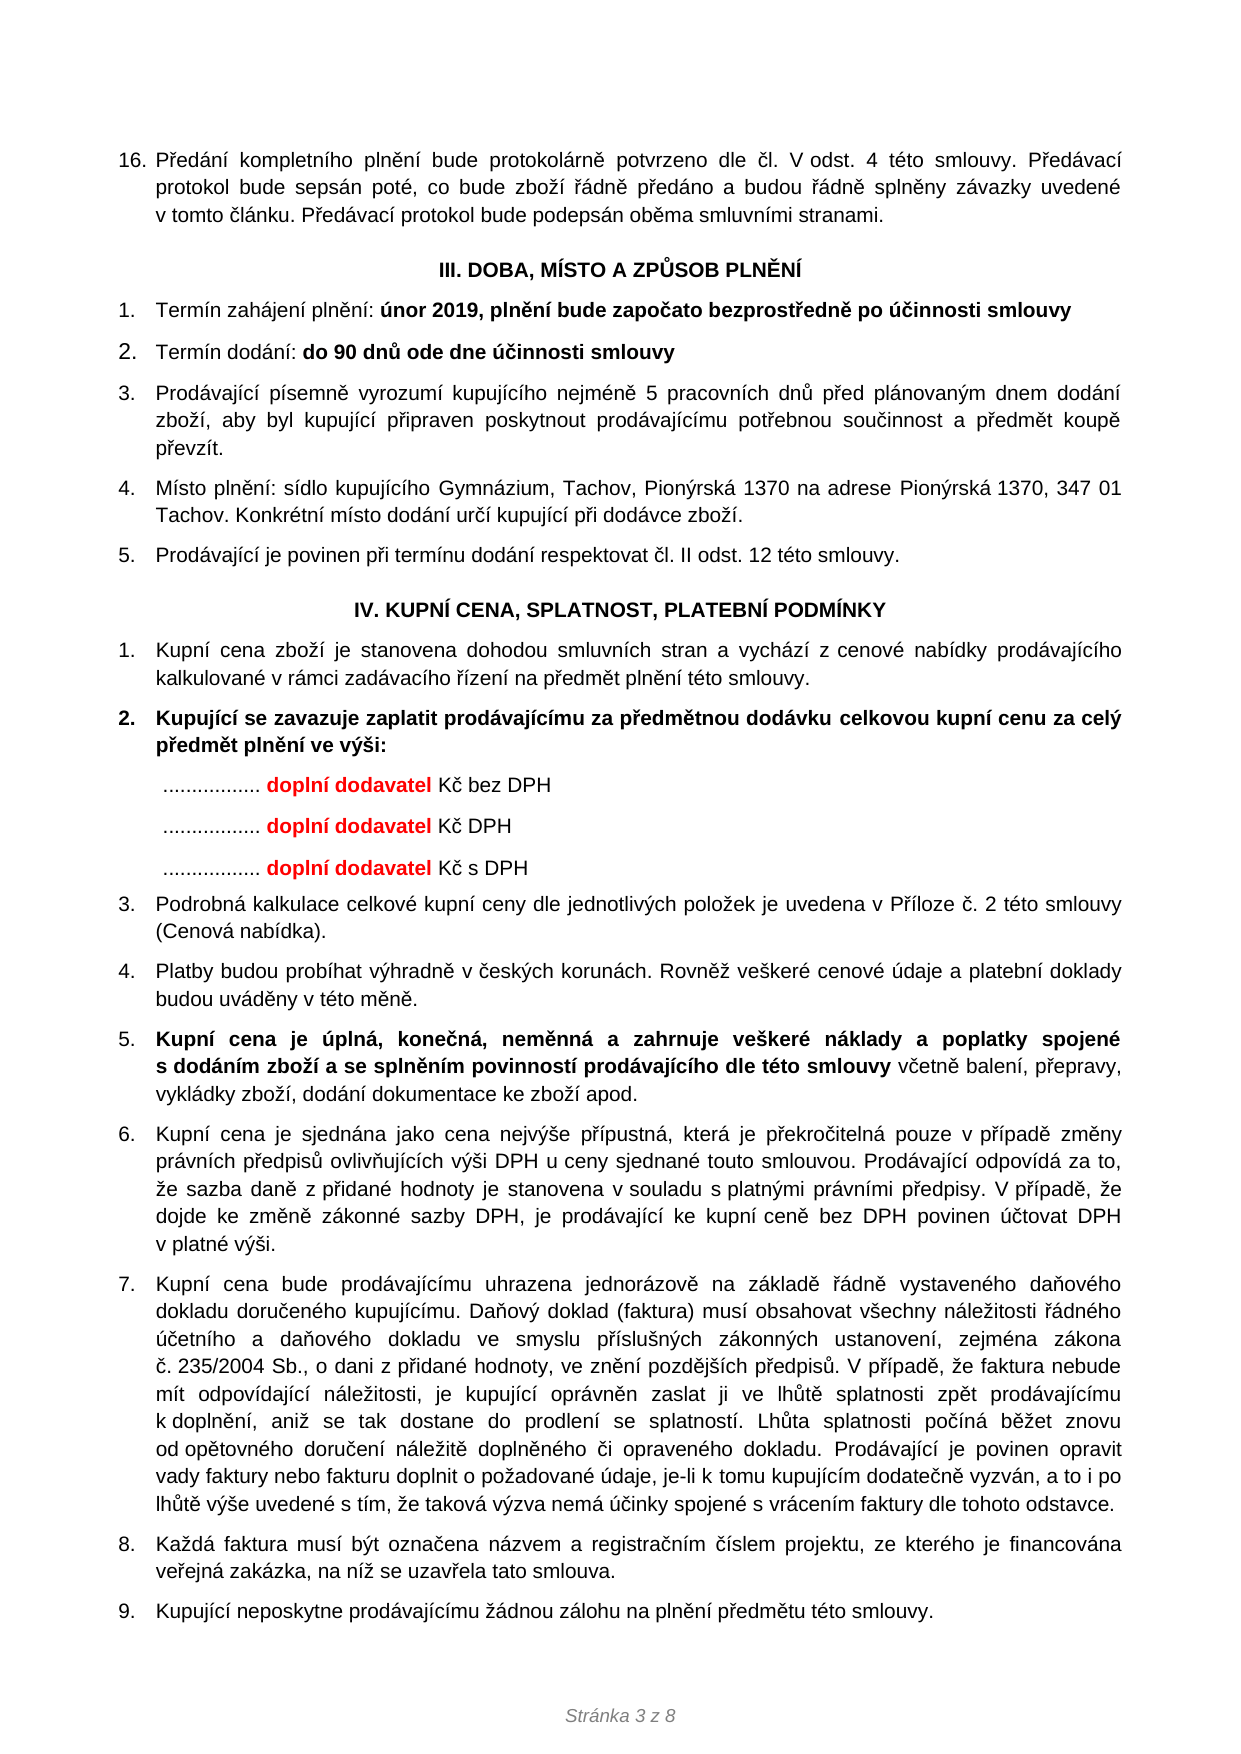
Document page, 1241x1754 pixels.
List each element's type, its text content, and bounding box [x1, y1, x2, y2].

text IV. KUPNÍ CENA, SPLATNOST, PLATEBNÍ PODMÍNKY [118, 598, 1122, 622]
text ................. doplní dodavatel Kč s DPH [162, 855, 1122, 879]
text III. DOBA, MÍSTO A ZPŮSOB PLNĚNÍ [118, 258, 1122, 282]
list Podrobná kalkulace celkové kupní ceny dle jednotlivých položek je uvedena v Příloze č. 2 této smlouvy (Cenová nabídka). [118, 892, 1122, 943]
list Kupující neposkytne prodávajícímu žádnou zálohu na plnění předmětu této smlouvy. [118, 1599, 1122, 1623]
list Každá faktura musí být označena názvem a registračním číslem projektu, ze kterého je financována veřejná zakázka, na níž se uzavřela tato smlouva. [118, 1532, 1122, 1583]
list Místo plnění: sídlo kupujícího Gymnázium, Tachov, Pionýrská 1370 na adrese Pionýrská 1370, 347 01 Tachov. Konkrétní místo dodání určí kupující při dodávce zboží. [118, 475, 1122, 527]
list Kupní cena je úplná, konečná, neměnná a zahrnuje veškeré náklady a poplatky spojené s dodáním zboží a se splněním povinností prodávajícího dle této smlouvy včetně balení, přepravy, vykládky zboží, dodání dokumentace ke zboží apod. [118, 1027, 1122, 1106]
list Kupní cena zboží je stanovena dohodou smluvních stran a vychází z cenové nabídky prodávajícího kalkulované v rámci zadávacího řízení na předmět plnění této smlouvy. [118, 638, 1122, 689]
list Kupní cena je sjednána jako cena nejvýše přípustná, která je překročitelná pouze v případě změny právních předpisů ovlivňujících výši DPH u ceny sjednané touto smlouvou. Prodávající odpovídá za to, že sazba daně z přidané hodnoty je stanovena v souladu s platnými právními předpisy. V případě, že dojde ke změně zákonné sazby DPH, je prodávající ke kupní ceně bez DPH povinen účtovat DPH v platné výši. [118, 1122, 1122, 1256]
text ................. doplní dodavatel Kč bez DPH [162, 773, 1122, 797]
list Prodávající je povinen při termínu dodání respektovat čl. II odst. 12 této smlouvy. [118, 543, 1122, 567]
list Termín dodání: do 90 dnů ode dne účinnosti smlouvy [118, 338, 1122, 364]
list Prodávající písemně vyrozumí kupujícího nejméně 5 pracovních dnů před plánovaným dnem dodání zboží, aby byl kupující připraven poskytnout prodávajícímu potřebnou součinnost a předmět koupě převzít. [118, 380, 1122, 459]
text ................. doplní dodavatel Kč DPH [162, 814, 1122, 838]
list Předání kompletního plnění bude protokolárně potvrzeno dle čl. V odst. 4 této smlouvy. Předávací protokol bude sepsán poté, co bude zboží řádně předáno a budou řádně splněny závazky uvedené v tomto článku. Předávací protokol bude podepsán oběma smluvními stranami. [118, 148, 1122, 227]
list Kupující se zavazuje zaplatit prodávajícímu za předmětnou dodávku celkovou kupní cenu za celý předmět plnění ve výši: [118, 705, 1122, 757]
list Platby budou probíhat výhradně v českých korunách. Rovněž veškeré cenové údaje a platební doklady budou uváděny v této měně. [118, 959, 1122, 1011]
list Termín zahájení plnění: únor 2019, plnění bude započato bezprostředně po účinnosti smlouvy [118, 298, 1122, 322]
list Kupní cena bude prodávajícímu uhrazena jednorázově na základě řádně vystaveného daňového dokladu doručeného kupujícímu. Daňový doklad (faktura) musí obsahovat všechny náležitosti řádného účetního a daňového dokladu ve smyslu příslušných zákonných ustanovení, zejména zákona č. 235/2004 Sb., o dani z přidané hodnoty, ve znění pozdějších předpisů. V případě, že faktura nebude mít odpovídající náležitosti, je kupující oprávněn zaslat ji ve lhůtě splatnosti zpět prodávajícímu k doplnění, aniž se tak dostane do prodlení se splatností. Lhůta splatnosti počíná běžet znovu od opětovného doručení náležitě doplněného či opraveného dokladu. Prodávající je povinen opravit vady faktury nebo fakturu doplnit o požadované údaje, je-li k tomu kupujícím dodatečně vyzván, a to i po lhůtě výše uvedené s tím, že taková výzva nemá účinky spojené s vrácením faktury dle tohoto odstavce. [118, 1272, 1122, 1516]
